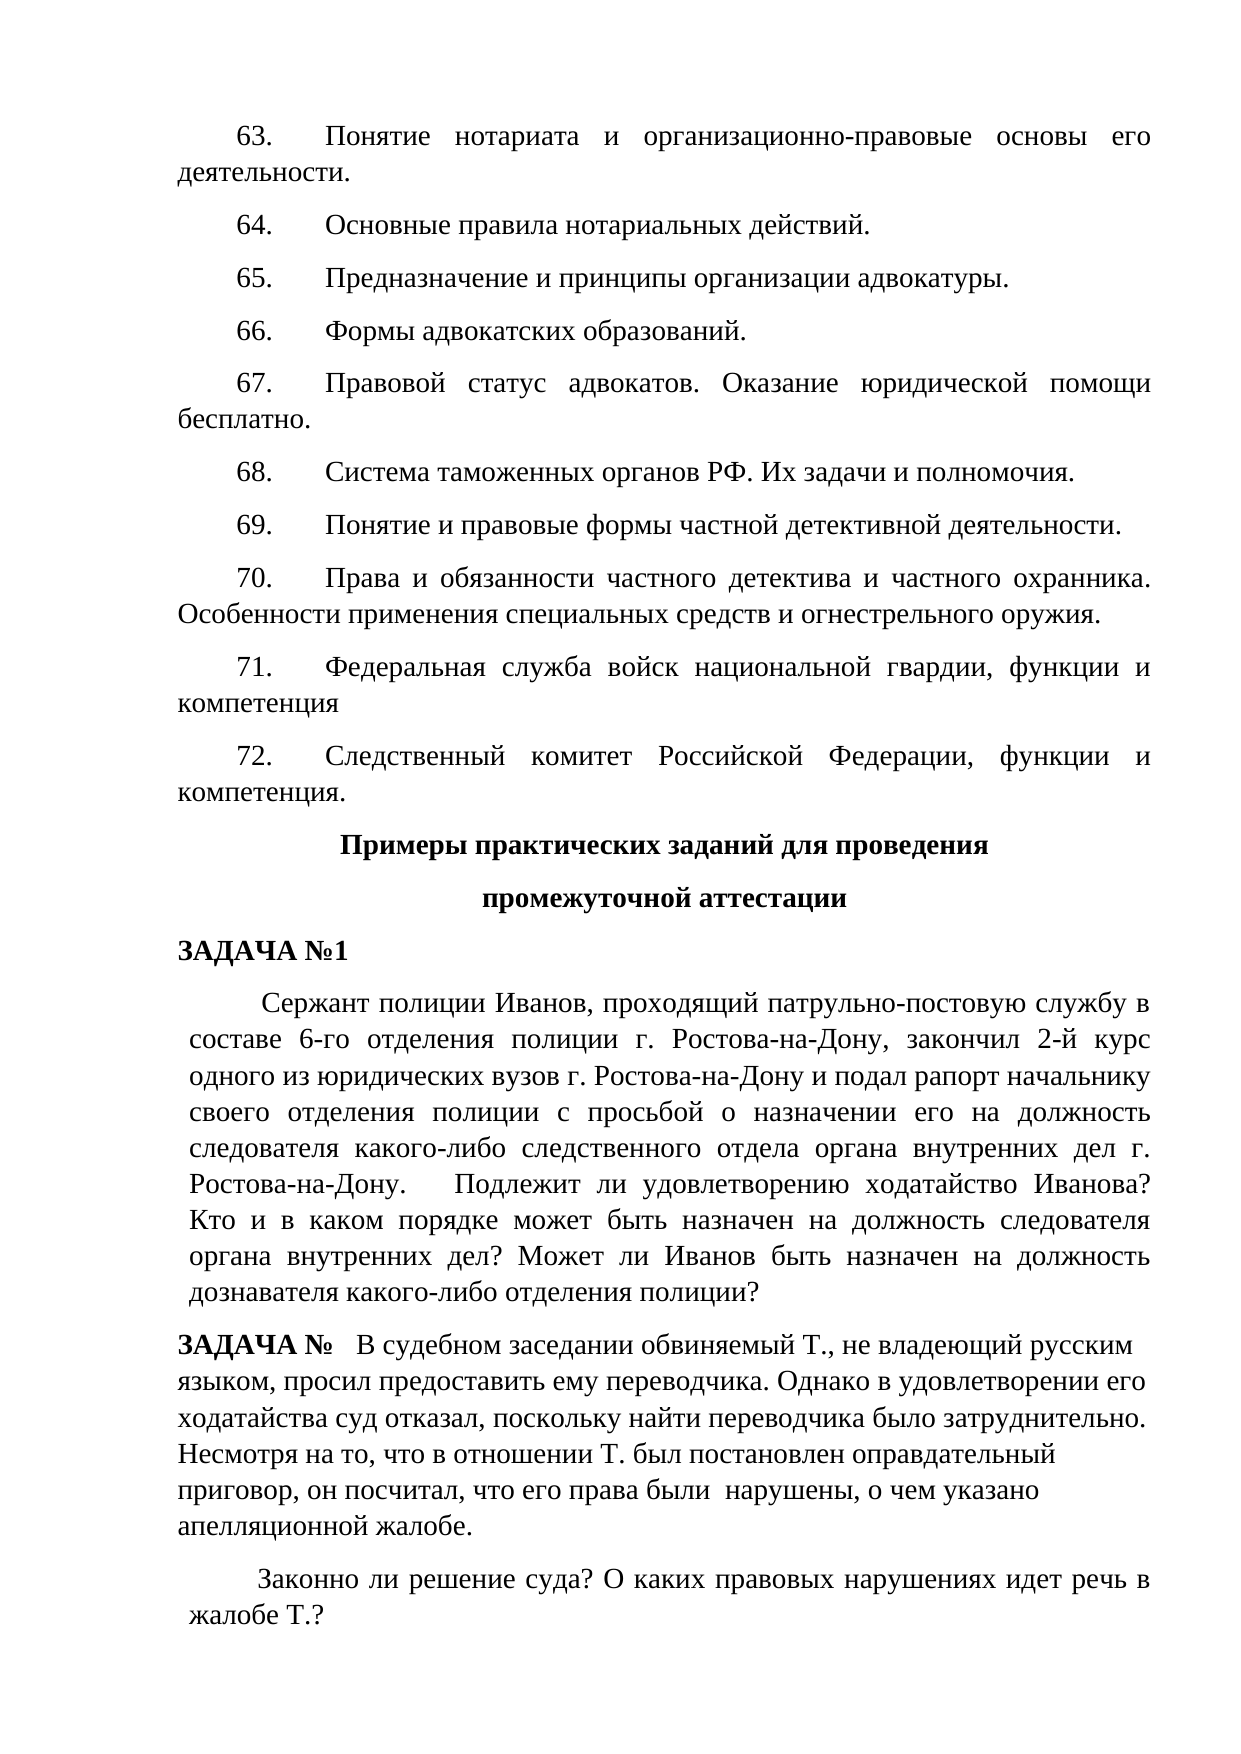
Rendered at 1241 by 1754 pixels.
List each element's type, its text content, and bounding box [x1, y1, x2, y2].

text 63. Понятие нотариата и организационно-правовые основы его деятельности. [177, 118, 1152, 188]
text 67. Правовой статус адвокатов. Оказание юридической помощи бесплатно. [177, 366, 1152, 435]
text 64. Основные правила нотариальных действий. [177, 207, 1152, 241]
text ЗАДАЧА №1 [177, 933, 1152, 966]
text Законно ли решение суда? О каких правовых нарушениях идет речь в жалобе Т.? [189, 1561, 1152, 1631]
text Примеры практических заданий для проведения [177, 827, 1152, 861]
text 69. Понятие и правовые формы частной детективной деятельности. [177, 507, 1152, 541]
text 72. Следственный комитет Российской Федерации, функции и компетенция. [177, 738, 1152, 808]
text 68. Система таможенных органов РФ. Их задачи и полномочия. [177, 454, 1152, 488]
text 65. Предназначение и принципы организации адвокатуры. [177, 260, 1152, 293]
text 71. Федеральная служба войск национальной гвардии, функции и компетенция [177, 649, 1152, 719]
text Сержант полиции Иванов, проходящий патрульно-постовую службу в составе 6-го отделения полиции г. Ростова-на-Дону, закончил 2-й курс одного из юридических вузов г. Ростова-на-Дону и подал рапорт начальнику своего отделения полиции с просьбой о назначении его на должность следователя какого-либо следственного отдела органа внутренних дел г. Ростова-на-Дону. Подлежит ли удовлетворению ходатайство Иванова? Кто и в каком порядке может быть назначен на должность следователя органа внутренних дел? Может ли Иванов быть назначен на должность дознавателя какого-либо отделения полиции? [189, 985, 1152, 1308]
text 70. Права и обязанности частного детектива и частного охранника. Особенности применения специальных средств и огнестрельного оружия. [177, 560, 1152, 630]
text ЗАДАЧА № В судебном заседании обвиняемый Т., не владеющий русским языком, просил предоставить ему переводчика. Однако в удовлетворении его ходатайства суд отказал, поскольку найти переводчика было затруднительно. Несмотря на то, что в отношении Т. был постановлен оправдательный приговор, он посчитал, что его права были нарушены, о чем указано апелляционной жалобе. [177, 1327, 1152, 1542]
text 66. Формы адвокатских образований. [177, 313, 1152, 346]
text промежуточной аттестации [177, 880, 1152, 913]
